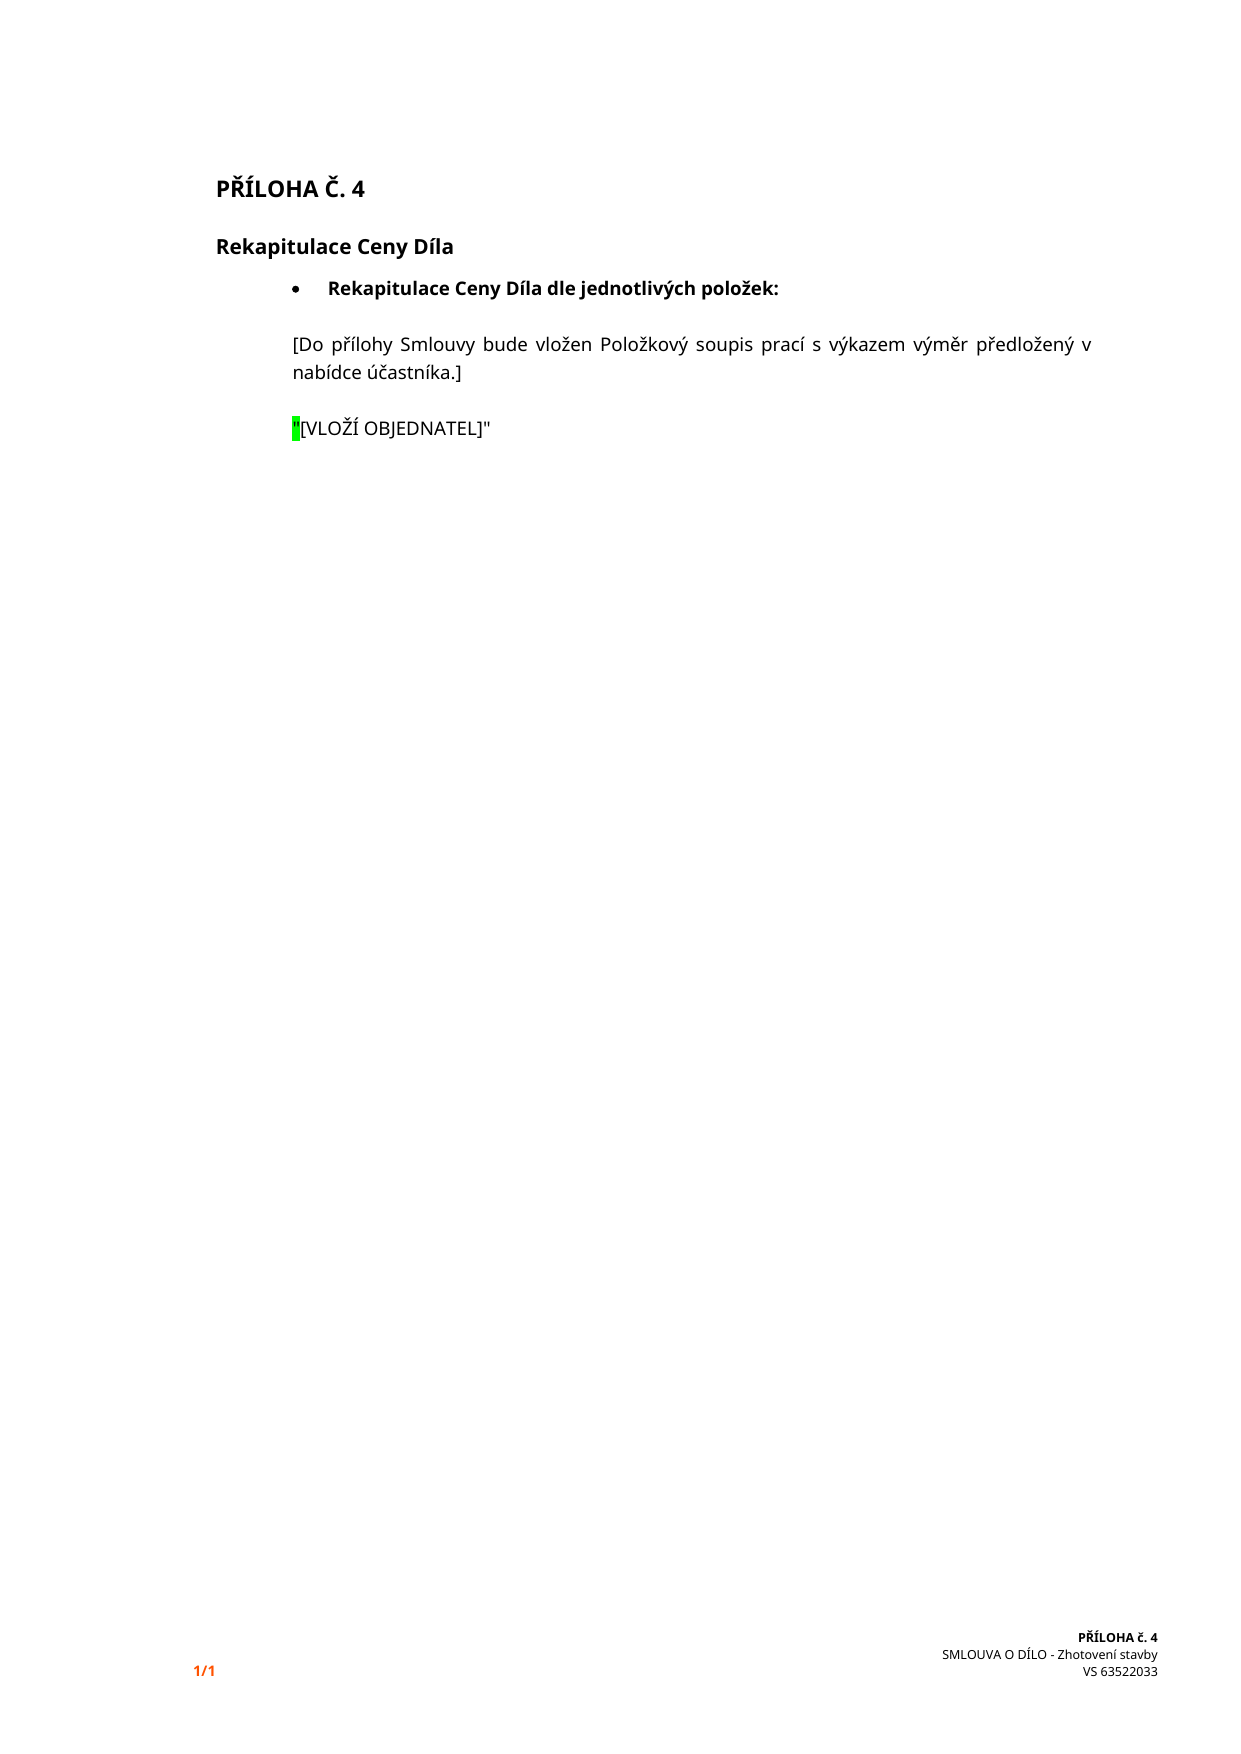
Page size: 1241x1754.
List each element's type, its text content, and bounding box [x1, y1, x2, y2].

list [Do přílohy Smlouvy bude vložen Položkový soupis prací s výkazem výměr předložený v nabídce účastníka.] [292, 332, 1093, 385]
text Rekapitulace Ceny Díla dle jednotlivých položek: [292, 276, 1093, 301]
text Příloha č. 4 [216, 172, 1093, 204]
text Rekapitulace Ceny Díla [216, 232, 1093, 260]
